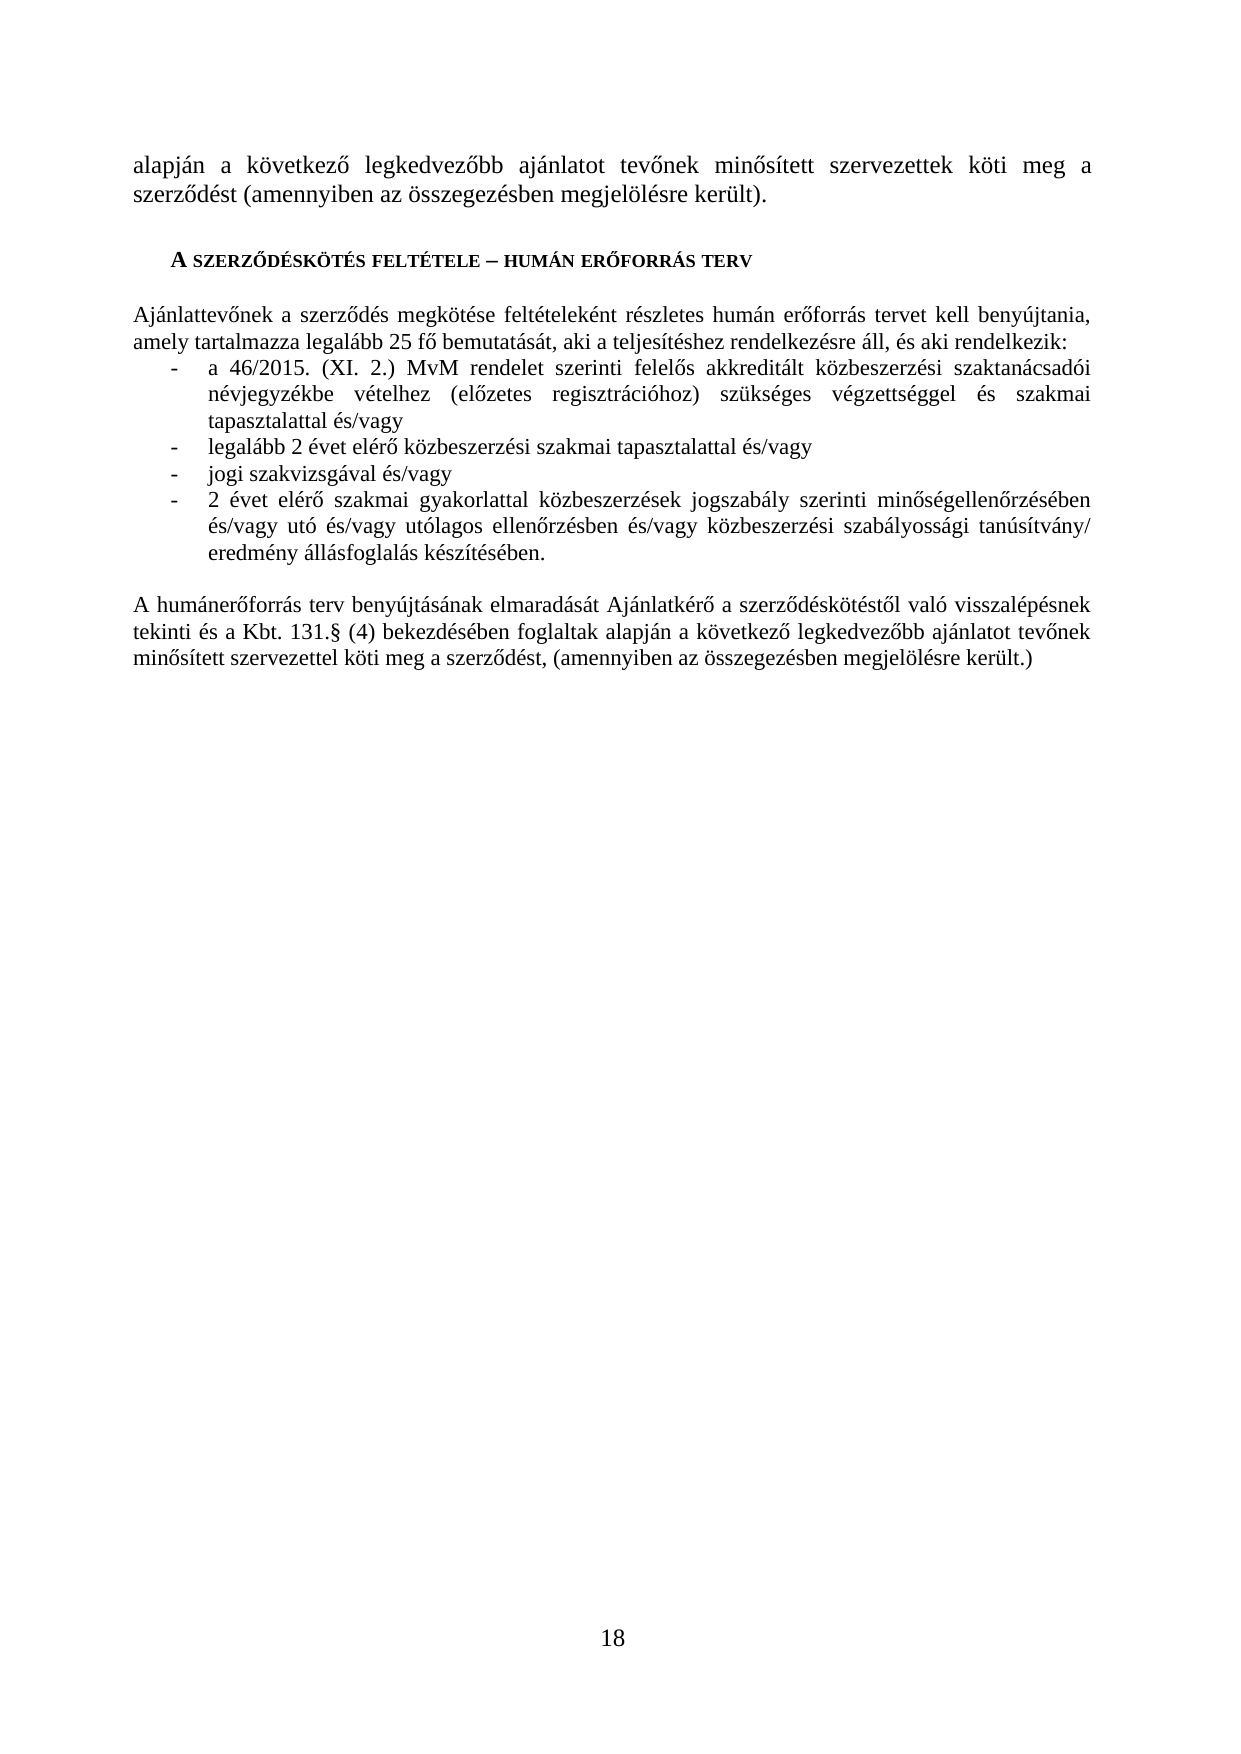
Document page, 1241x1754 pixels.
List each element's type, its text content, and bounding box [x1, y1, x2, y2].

text Ajánlattevőnek a szerződés megkötése feltételeként részletes humán erőforrás tervet kell benyújtania, amely tartalmazza legalább 25 fő bemutatását, aki a teljesítéshez rendelkezésre áll, és aki rendelkezik: [133, 301, 1092, 354]
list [133, 150, 1092, 207]
text A humánerőforrás terv benyújtásának elmaradását Ajánlatkérő a szerződéskötéstől való visszalépésnek tekinti és a Kbt. 131.§ (4) bekezdésében foglaltak alapján a következő legkedvezőbb ajánlatot tevőnek minősített szervezettel köti meg a szerződést, (amennyiben az összegezésben megjelölésre került.) [133, 591, 1092, 670]
list legalább 2 évet elérő közbeszerzési szakmai tapasztalattal és/vagy [170, 433, 1092, 459]
subtitle A szerződéskötés feltétele – humán erőforrás terv [170, 246, 1092, 273]
list 2 évet elérő szakmai gyakorlattal közbeszerzések jogszabály szerinti minőségellenőrzésében és/vagy utó és/vagy utólagos ellenőrzésben és/vagy közbeszerzési szabályossági tanúsítvány/ eredmény állásfoglalás készítésében. [170, 486, 1092, 565]
list jogi szakvizsgával és/vagy [170, 459, 1092, 486]
list a 46/2015. (XI. 2.) MvM rendelet szerinti felelős akkreditált közbeszerzési szaktanácsadói névjegyzékbe vételhez (előzetes regisztrációhoz) szükséges végzettséggel és szakmai tapasztalattal és/vagy [170, 354, 1092, 433]
